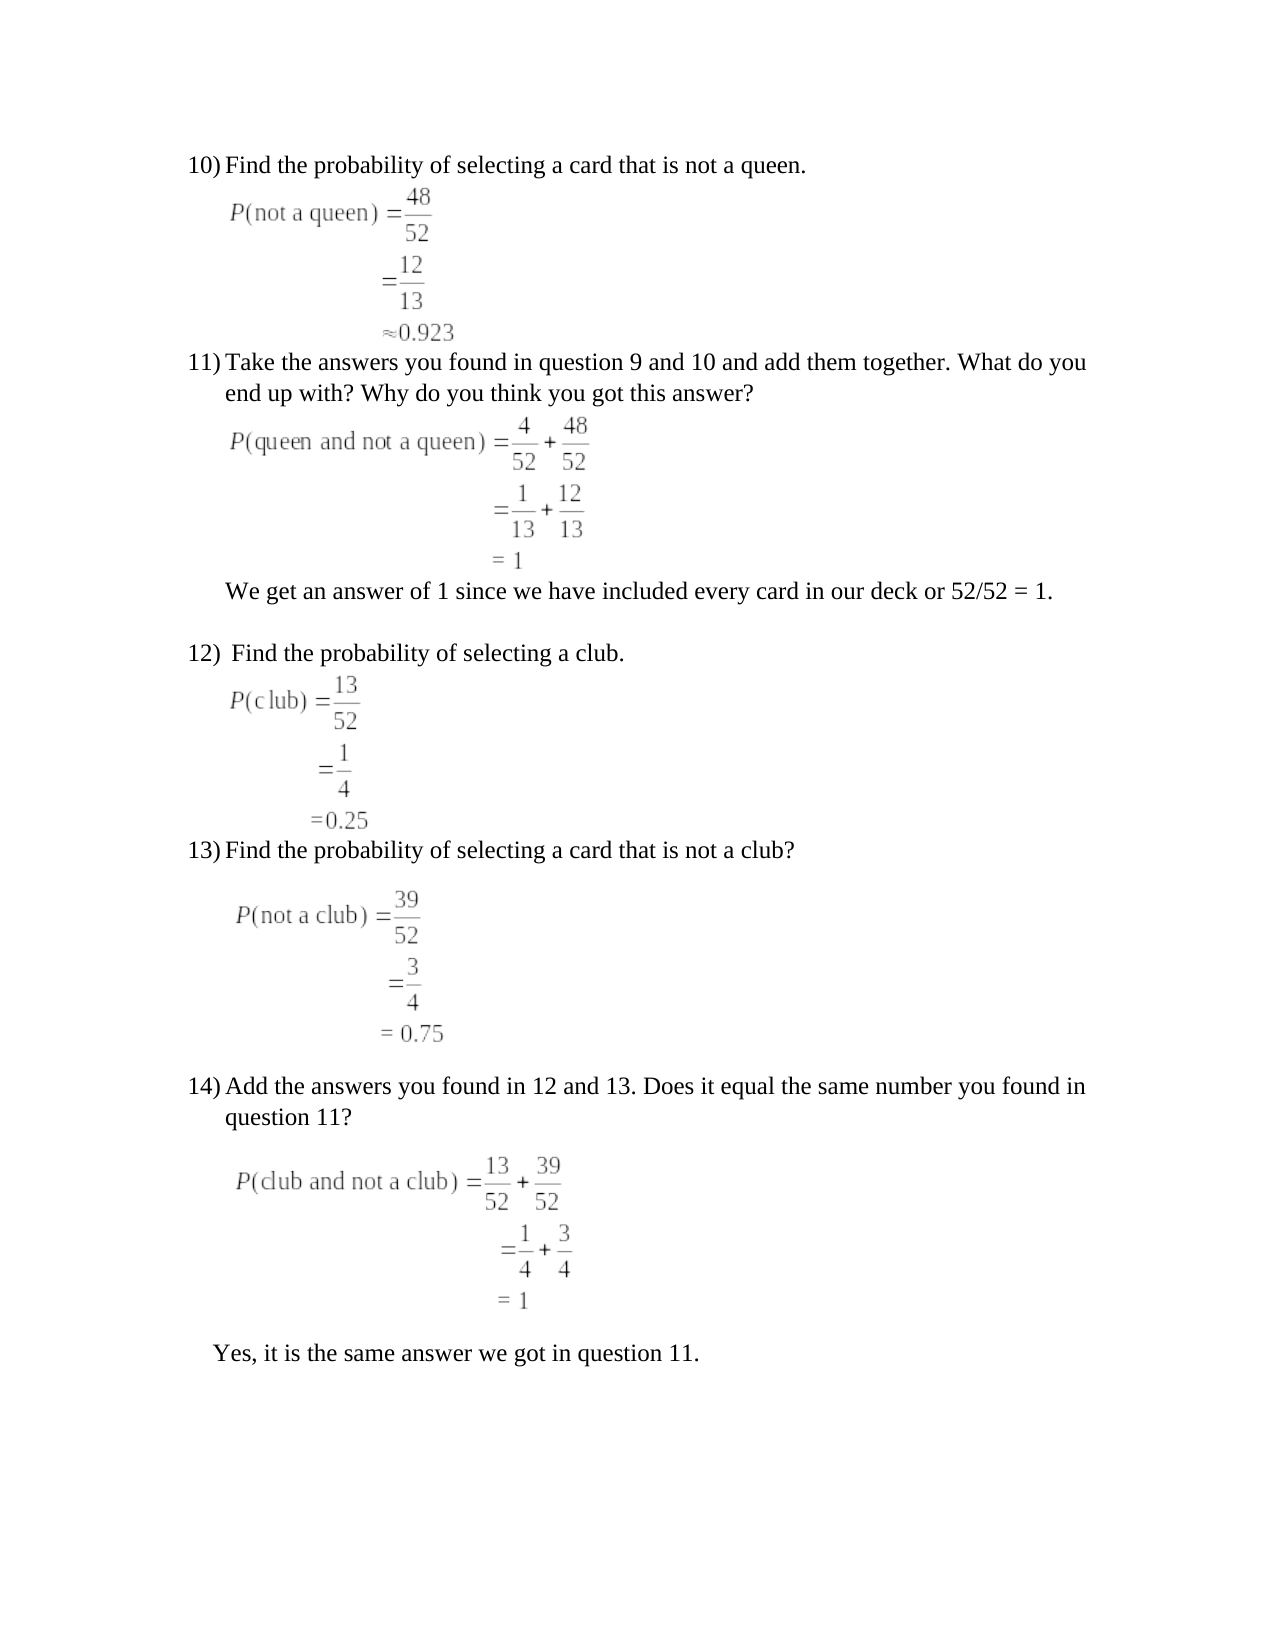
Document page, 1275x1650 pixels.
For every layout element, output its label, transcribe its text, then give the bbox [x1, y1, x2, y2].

list We get an answer of 1 since we have included every card in our deck or 52/52 = 1. [225, 576, 1125, 604]
list Take the answers you found in question 9 and 10 and add them together. What do you end up with? Why do you think you got this answer? [187, 347, 1125, 407]
list Find the probability of selecting a club. [187, 638, 1125, 667]
list Add the answers you found in 12 and 13. Does it equal the same number you found in question 11? [187, 1071, 1125, 1131]
text Yes, it is the same answer we got in question 11. [150, 1338, 1125, 1367]
list Find the probability of selecting a card that is not a club? [187, 835, 1125, 864]
list Find the probability of selecting a card that is not a queen. [187, 150, 1125, 179]
